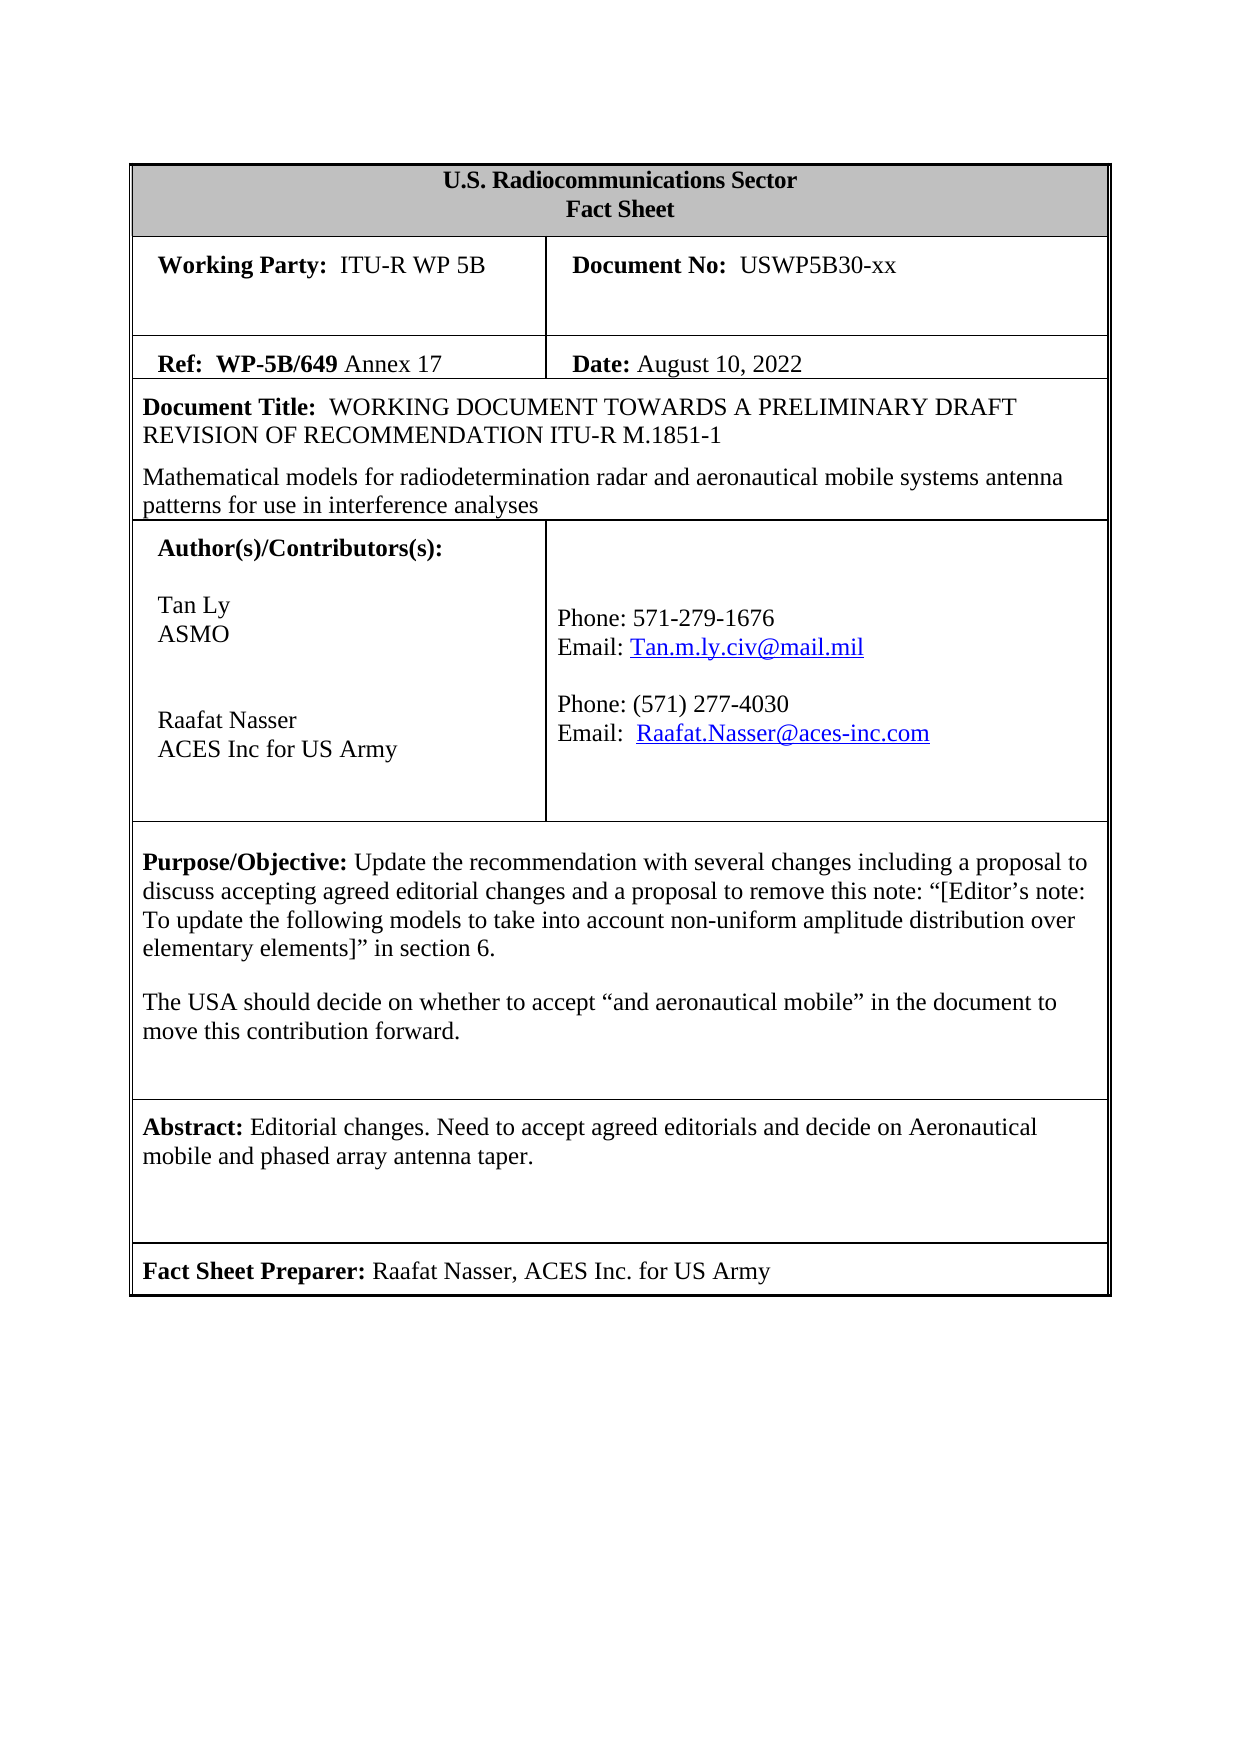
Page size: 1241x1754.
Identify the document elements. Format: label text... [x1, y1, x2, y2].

table_header U.S. Radiocommunications Sector Fact Sheet [133, 166, 1107, 236]
table_cell Ref: WP-5B/649 Annex 17 [133, 336, 545, 377]
table_cell Author(s)/Contributors(s): Tan Ly ASMO Raafat Nasser ACES Inc for US Army [133, 521, 545, 821]
table_cell Document No: USWP5B30-xx [547, 237, 1107, 335]
table_cell Document Title: WORKING DOCUMENT TOWARDS A PRELIMINARY DRAFT REVISION OF RECOMMENDATION ITU-R M.1851-1 Mathematical models for radiodetermination radar and aeronautical mobile systems antenna patterns for use in interference analyses [133, 379, 1107, 519]
table_cell Fact Sheet Preparer: Raafat Nasser, ACES Inc. for US Army [133, 1244, 1107, 1294]
table_cell Purpose/Objective: Update the recommendation with several changes including a proposal to discuss accepting agreed editorial changes and a proposal to remove this note: “[Editor’s note: To update the following models to take into account non-uniform amplitude distribution over elementary elements]” in section 6. The USA should decide on whether to accept “and aeronautical mobile” in the document to move this contribution forward. [133, 822, 1107, 1098]
table_cell Date: August 10, 2022 [547, 336, 1107, 377]
table_cell Abstract: Editorial changes. Need to accept agreed editorials and decide on Aeronautical mobile and phased array antenna taper. [133, 1100, 1107, 1242]
table_cell Working Party: ITU-R WP 5B [133, 237, 545, 335]
table_cell Phone: 571-279-1676 Email: Tan.m.ly.civ@mail.mil Phone: (571) 277-4030 Email: Raafat.Nasser@aces-inc.com [547, 521, 1107, 821]
